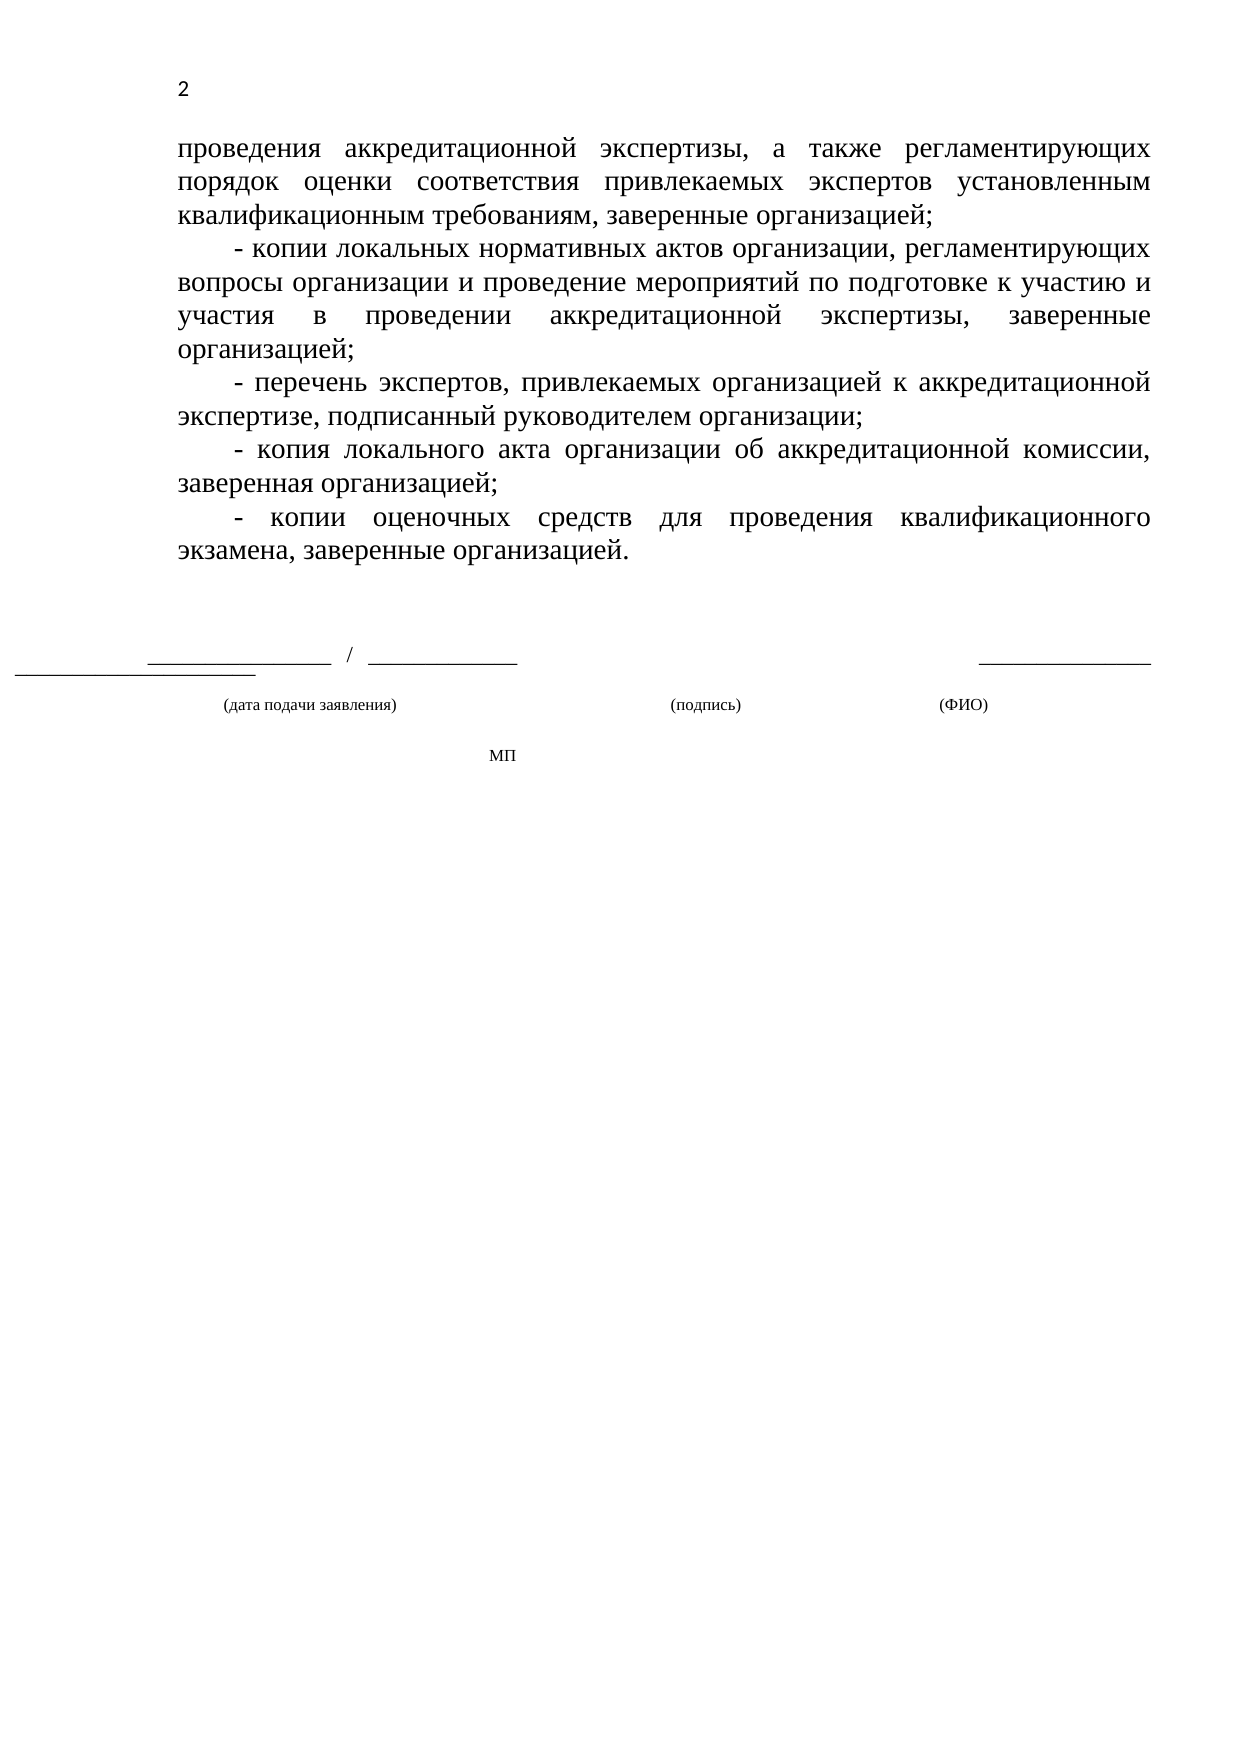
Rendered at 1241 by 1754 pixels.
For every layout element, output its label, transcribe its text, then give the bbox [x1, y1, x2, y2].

text - копии локальных нормативных актов организации, регламентирующих вопросы организации и проведение мероприятий по подготовке к участию и участия в проведении аккредитационной экспертизы, заверенные организацией; [177, 230, 1152, 364]
text ________________ / _____________ _______________ _____________________ [15, 652, 1152, 678]
text (дата подачи заявления) (подпись) (ФИО) [15, 695, 1152, 712]
text - копия локального акта организации об аккредитационной комиссии, заверенная организацией; [177, 432, 1152, 499]
text - копии оценочных средств для проведения квалификационного экзамена, заверенные организацией. [177, 499, 1152, 566]
text - перечень экспертов, привлекаемых организацией к аккредитационной экспертизе, подписанный руководителем организации; [177, 364, 1152, 432]
text МП [15, 745, 1152, 762]
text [177, 130, 1152, 230]
